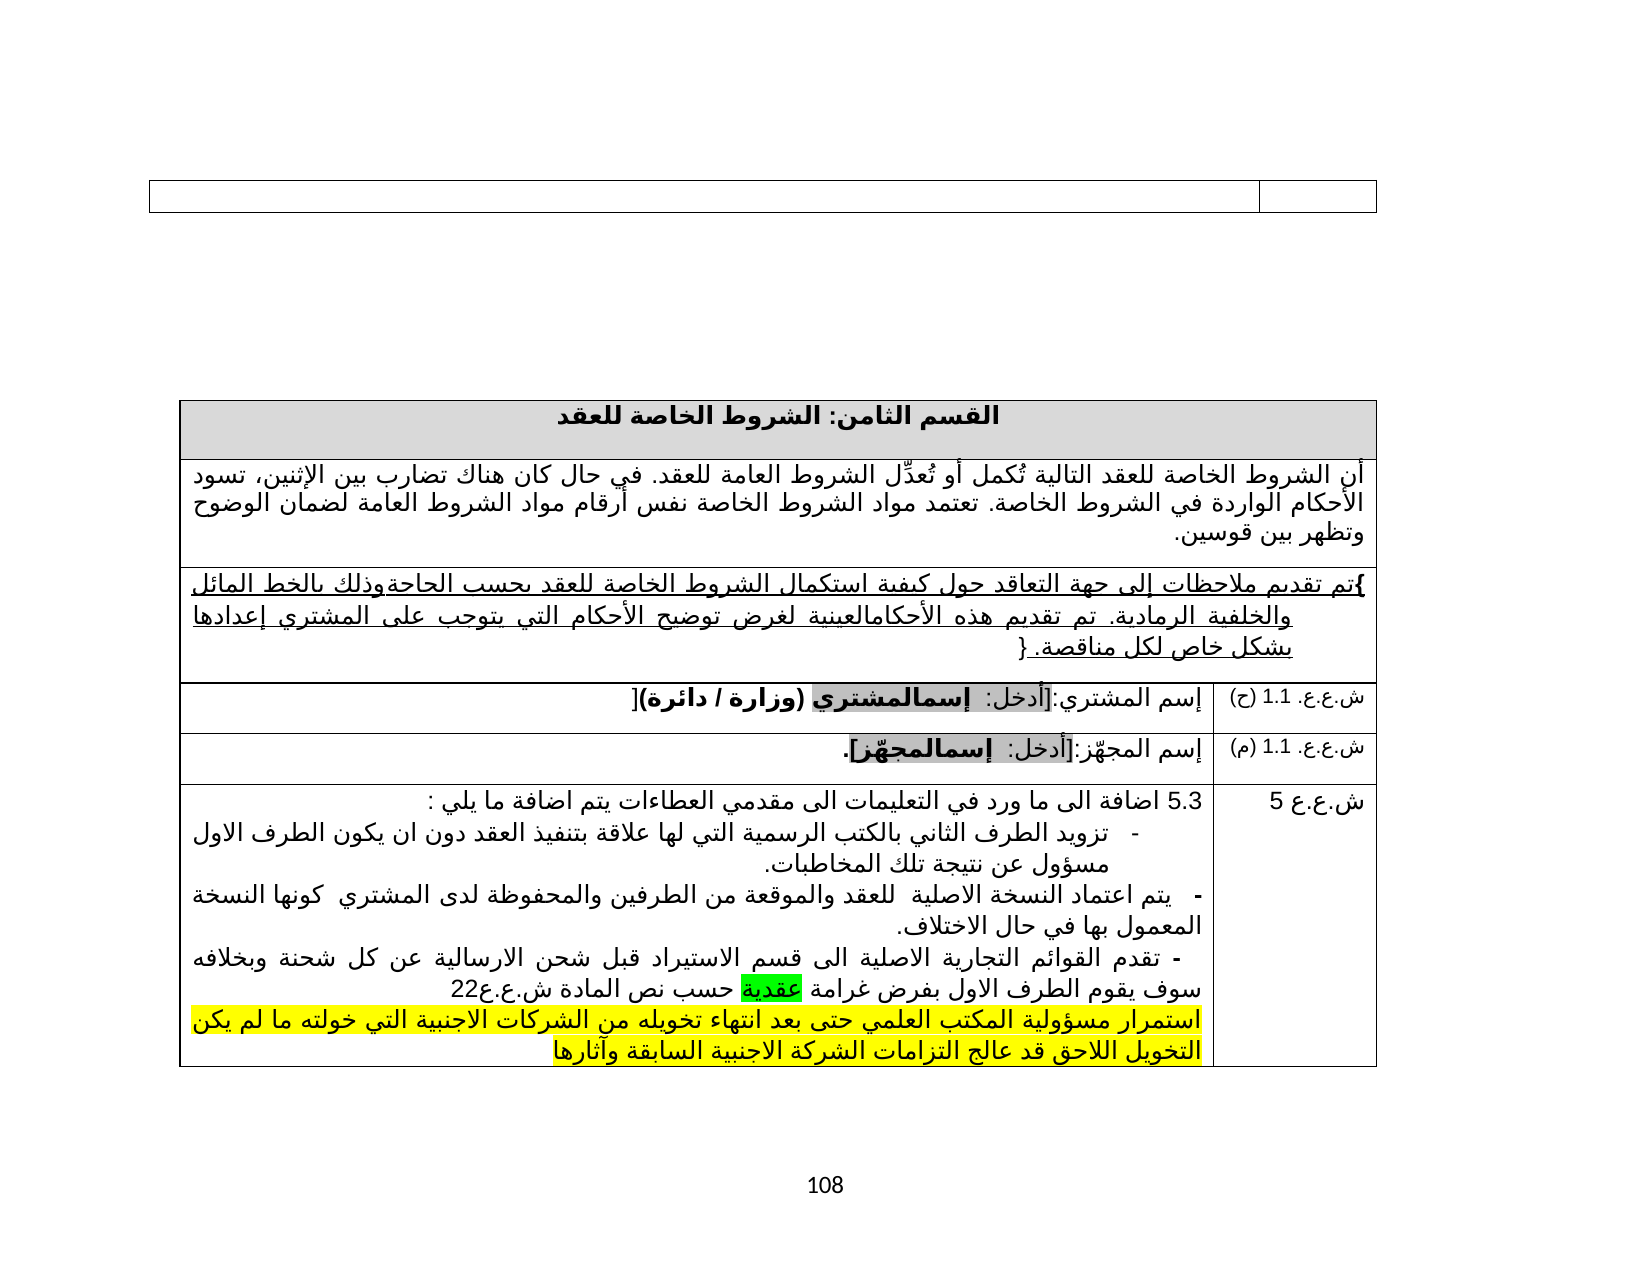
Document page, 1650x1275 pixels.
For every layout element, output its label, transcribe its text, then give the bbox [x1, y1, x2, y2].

table_cell إسم المشتري:[أدخل: إسمالمشتري (وزارة / دائرة)[ [181, 684, 1213, 733]
table_cell ش.ع.ع 5 [1214, 785, 1376, 1066]
table_cell أن الشروط الخاصة للعقد التالية تُكمل أو تُعدِّل الشروط العامة للعقد. في حال كان هناك تضارب بين الإثنين، تسود الأحكام الواردة في الشروط الخاصة. تعتمد مواد الشروط الخاصة نفس أرقام مواد الشروط العامة لضمان الوضوح وتظهر بين قوسين. [181, 460, 1376, 567]
table_cell ش.ع.ع. 1.1 (م) [1214, 734, 1376, 784]
table_cell ش.ع.ع. 1.1 (ح) [1214, 684, 1376, 733]
table_header القسم الثامن: الشروط الخاصة للعقد [181, 401, 1376, 459]
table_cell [1260, 181, 1376, 212]
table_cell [181, 785, 1213, 1066]
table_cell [150, 181, 1259, 212]
table_cell }تم تقديم ملاحظات إلى جهة التعاقد حول كيفية استكمال الشروط الخاصة للعقد بحسب الحاجةوذلك بالخط المائل والخلفية الرمادية. تم تقديم هذه الأحكامالعينية لغرض توضيح الأحكام التي يتوجب على المشتري إعدادها بشكل خاص لكل مناقصة. { [181, 568, 1376, 682]
table_cell إسم المجهّز:[أدخل: إسمالمجهّز]. [181, 734, 1213, 784]
